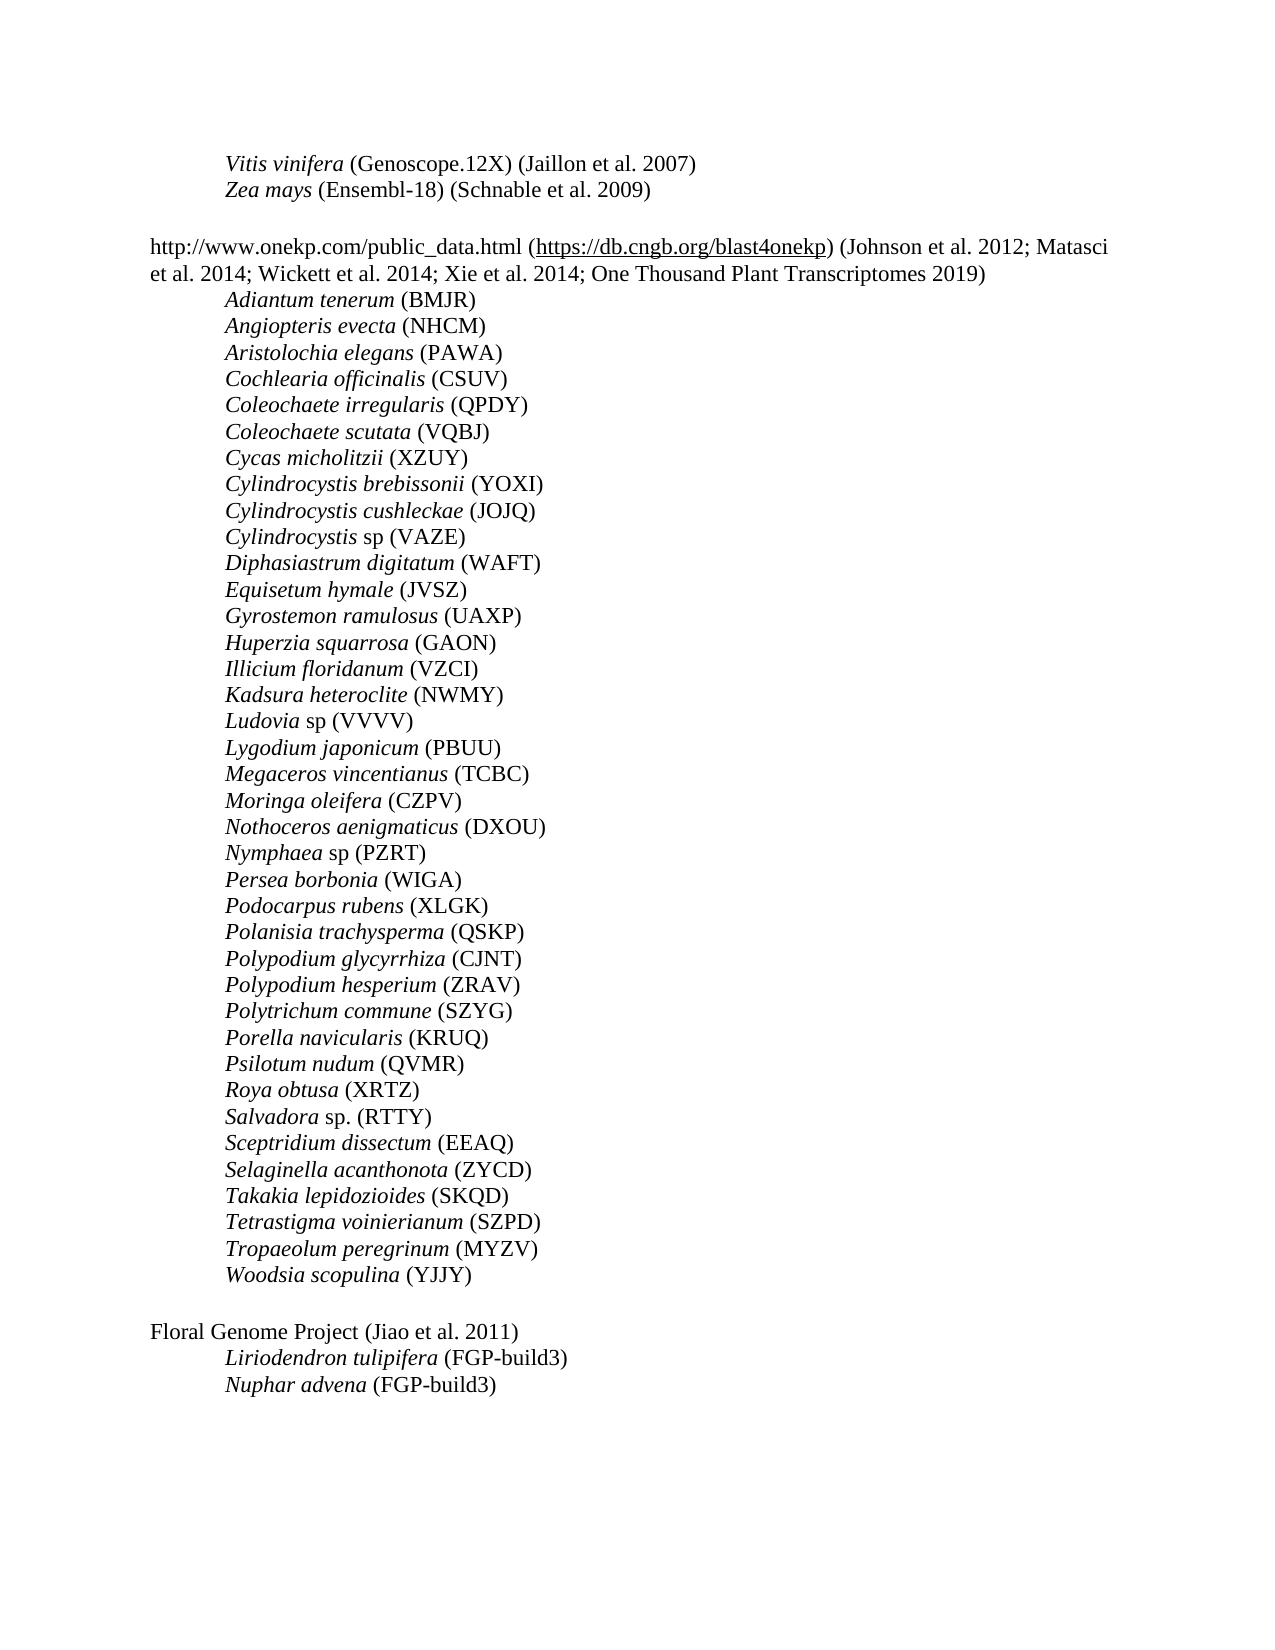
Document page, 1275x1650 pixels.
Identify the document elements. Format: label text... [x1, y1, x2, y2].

text Diphasiastrum digitatum (WAFT) [150, 549, 1125, 576]
text Angiopteris evecta (NHCM) [150, 312, 1125, 339]
text Megaceros vincentianus (TCBC) [150, 760, 1125, 787]
text Cylindrocystis brebissonii (YOXI) [150, 470, 1125, 497]
text Salvadora sp. (RTTY) [150, 1103, 1125, 1129]
text Sceptridium dissectum (EEAQ) [150, 1129, 1125, 1156]
text Adiantum tenerum (BMJR) [150, 286, 1125, 312]
text Polypodium glycyrrhiza (CJNT) [150, 945, 1125, 971]
text Cylindrocystis cushleckae (JOJQ) [150, 497, 1125, 523]
text Vitis vinifera (Genoscope.12X) (Jaillon et al. 2007) [150, 150, 1125, 176]
text Psilotum nudum (QVMR) [150, 1050, 1125, 1077]
text Takakia lepidozioides (SKQD) [150, 1182, 1125, 1208]
text Roya obtusa (XRTZ) [150, 1077, 1125, 1103]
text Cochlearia officinalis (CSUV) [150, 365, 1125, 391]
text Polytrichum commune (SZYG) [150, 997, 1125, 1024]
text Equisetum hymale (JVSZ) [150, 576, 1125, 602]
text Tropaeolum peregrinum (MYZV) [150, 1235, 1125, 1261]
text Floral Genome Project (Jiao et al. 2011) [150, 1318, 1125, 1344]
text Nuphar advena (FGP-build3) [150, 1371, 1125, 1397]
text Kadsura heteroclite (NWMY) [150, 681, 1125, 708]
text Liriodendron tulipifera (FGP-build3) [150, 1344, 1125, 1371]
text Polanisia trachysperma (QSKP) [150, 918, 1125, 945]
text Illicium floridanum (VZCI) [150, 655, 1125, 681]
text Cylindrocystis sp (VAZE) [150, 523, 1125, 549]
text Ludovia sp (VVVV) [150, 708, 1125, 734]
text Coleochaete scutata (VQBJ) [150, 418, 1125, 444]
text Persea borbonia (WIGA) [150, 866, 1125, 892]
text Lygodium japonicum (PBUU) [150, 734, 1125, 760]
text Coleochaete irregularis (QPDY) [150, 391, 1125, 418]
text Porella navicularis (KRUQ) [150, 1024, 1125, 1050]
text Aristolochia elegans (PAWA) [150, 339, 1125, 365]
text Selaginella acanthonota (ZYCD) [150, 1156, 1125, 1182]
text Woodsia scopulina (YJJY) [150, 1261, 1125, 1287]
text Polypodium hesperium (ZRAV) [150, 971, 1125, 997]
text http://www.onekp.com/public_data.html (https://db.cngb.org/blast4onekp) (Johnson et al. 2012; Matasci et al. 2014; Wickett et al. 2014; Xie et al. 2014; One Thousand Plant Transcriptomes 2019) [150, 233, 1125, 286]
text Gyrostemon ramulosus (UAXP) [150, 602, 1125, 628]
text Moringa oleifera (CZPV) [150, 787, 1125, 813]
text Podocarpus rubens (XLGK) [150, 892, 1125, 918]
text Nothoceros aenigmaticus (DXOU) [150, 813, 1125, 839]
text Cycas micholitzii (XZUY) [150, 444, 1125, 470]
text Nymphaea sp (PZRT) [150, 839, 1125, 866]
text Huperzia squarrosa (GAON) [150, 628, 1125, 655]
text Zea mays (Ensembl-18) (Schnable et al. 2009) [150, 176, 1125, 203]
text Tetrastigma voinierianum (SZPD) [150, 1208, 1125, 1235]
